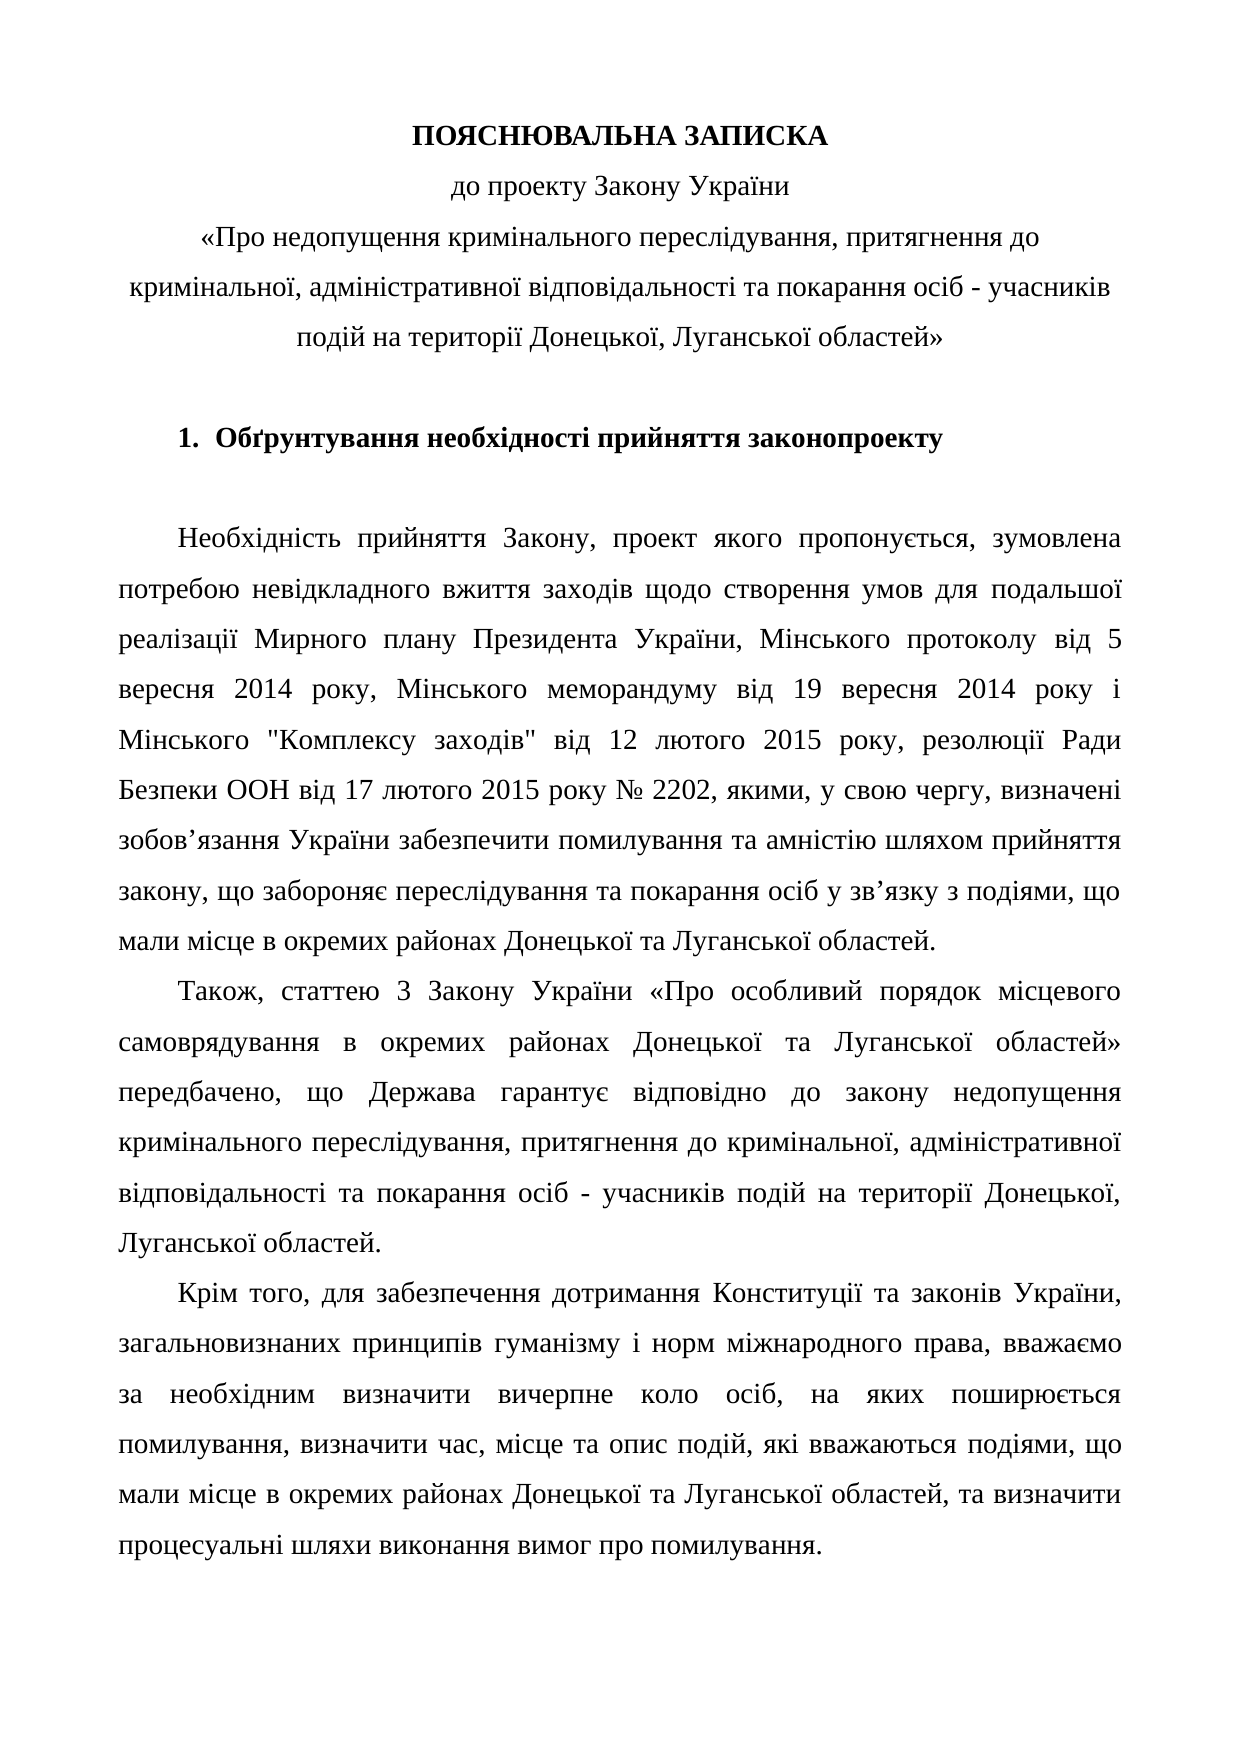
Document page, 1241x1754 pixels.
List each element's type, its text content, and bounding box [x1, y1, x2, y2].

text Крім того, для забезпечення дотримання Конституції та законів України, загальновизнаних принципів гуманізму і норм міжнародного права, вважаємо за необхідним визначити вичерпне коло осіб, на яких поширюється помилування, визначити час, місце та опис подій, які вважаються подіями, що мали місце в окремих районах Донецької та Луганської областей, та визначити процесуальні шляхи виконання вимог про помилування. [118, 1275, 1122, 1560]
text Також, статтею 3 Закону України «Про особливий порядок місцевого самоврядування в окремих районах Донецької та Луганської областей» передбачено, що Держава гарантує відповідно до закону недопущення кримінального переслідування, притягнення до кримінальної, адміністративної відповідальності та покарання осіб - учасників подій на території Донецької, Луганської областей. [118, 973, 1122, 1258]
text Необхідність прийняття Закону, проект якого пропонується, зумовлена потребою невідкладного вжиття заходів щодо створення умов для подальшої реалізації Мирного плану Президента України, Мінського протоколу від 5 вересня 2014 року, Мінського меморандуму від 19 вересня 2014 року і Мінського "Комплексу заходів" від 12 лютого 2015 року, резолюції Ради Безпеки ООН від 17 лютого 2015 року № 2202, якими, у свою чергу, визначені зобов’язання України забезпечити помилування та амністію шляхом прийняття закону, що забороняє переслідування та покарання осіб у зв’язку з подіями, що мали місце в окремих районах Донецької та Луганської областей. [118, 521, 1122, 957]
text ПОЯСНЮВАЛЬНА ЗАПИСКА [118, 118, 1122, 152]
text «Про недопущення кримінального переслідування, притягнення до кримінальної, адміністративної відповідальності та покарання осіб - учасників подій на території Донецької, Луганської областей» [118, 219, 1122, 353]
list Обґрунтування необхідності прийняття законопроекту [177, 420, 1122, 453]
text до проекту Закону України [118, 168, 1122, 202]
